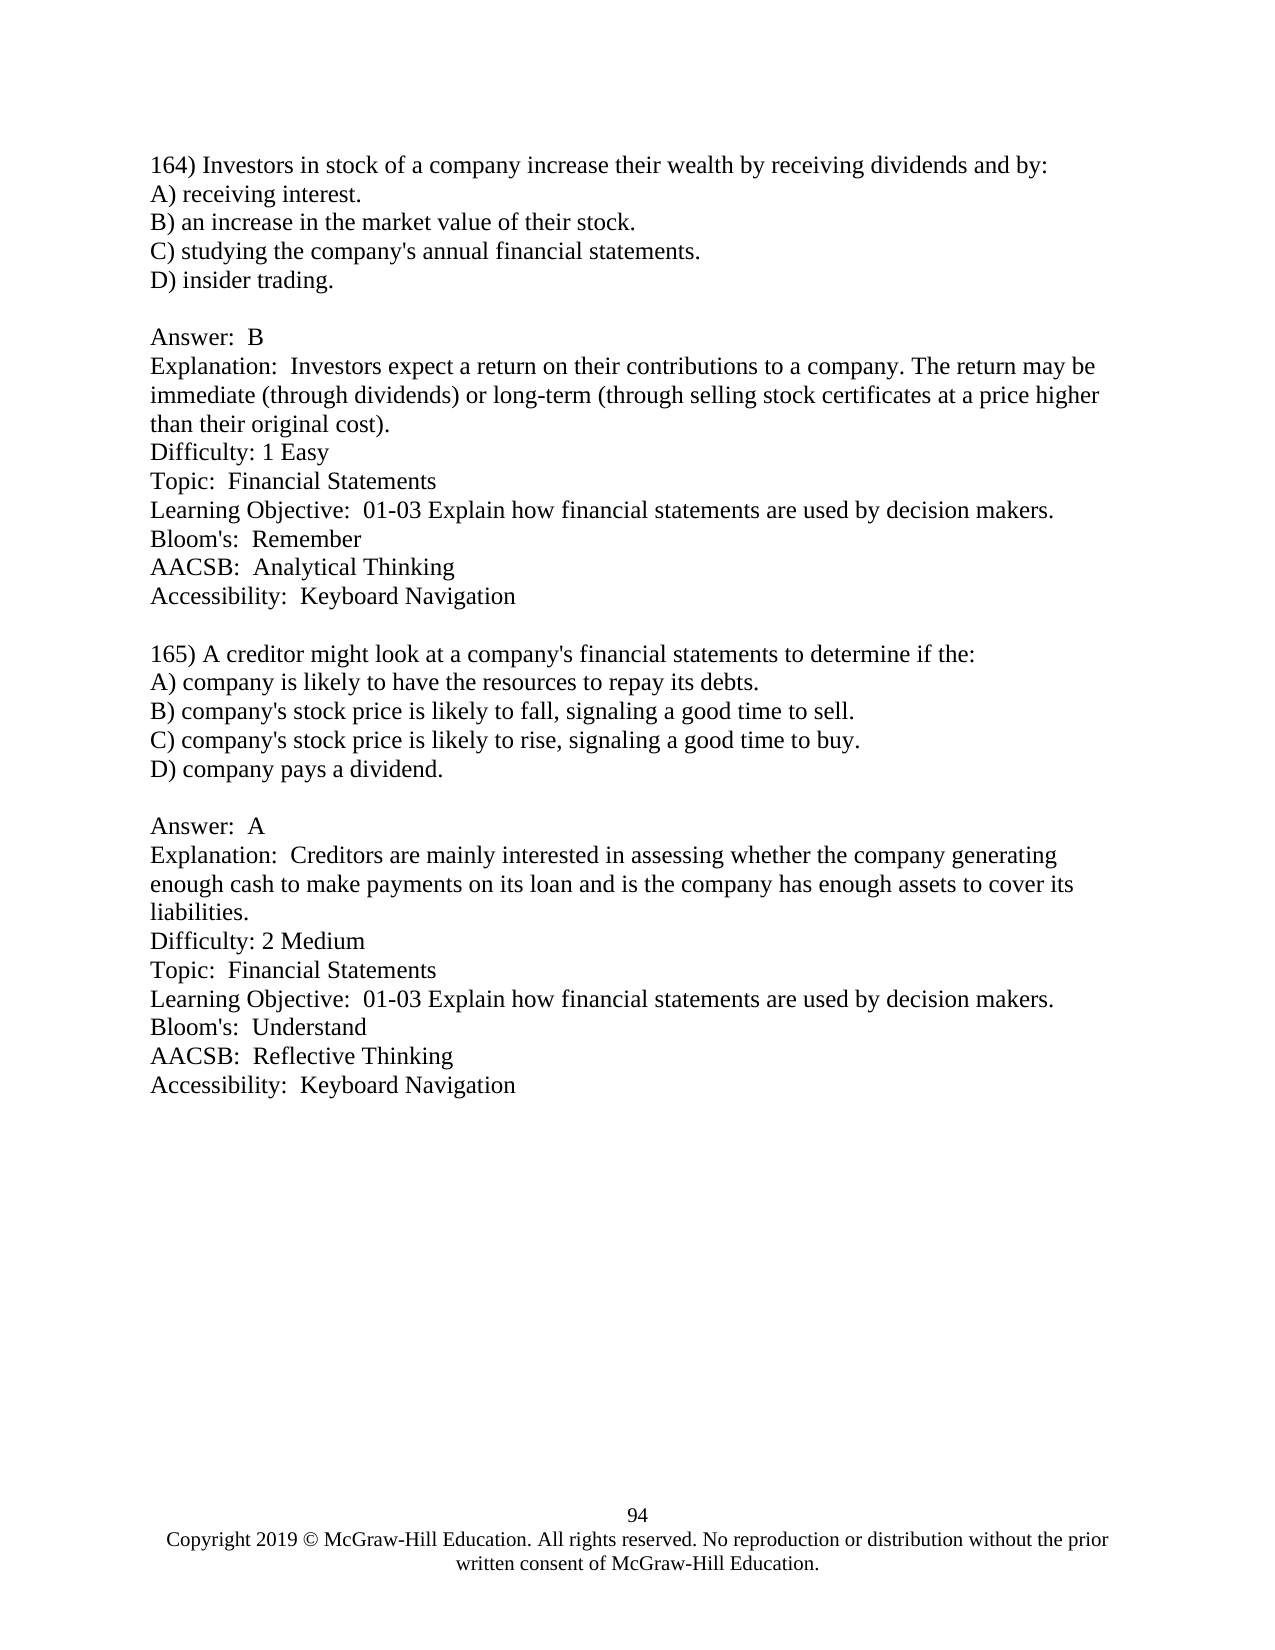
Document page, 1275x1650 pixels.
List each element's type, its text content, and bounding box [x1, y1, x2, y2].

text Accessibility: Keyboard Navigation [150, 1070, 1125, 1099]
text Difficulty: 2 Medium [150, 926, 1125, 955]
text Learning Objective: 01-03 Explain how financial statements are used by decision makers. [150, 495, 1125, 524]
text C) studying the company's annual financial statements. [150, 236, 1125, 265]
text Learning Objective: 01-03 Explain how financial statements are used by decision makers. [150, 984, 1125, 1012]
text B) company's stock price is likely to fall, signaling a good time to sell. [150, 696, 1125, 725]
text Answer: B [150, 322, 1125, 351]
text AACSB: Analytical Thinking [150, 552, 1125, 581]
text A) receiving interest. [150, 179, 1125, 207]
text AACSB: Reflective Thinking [150, 1041, 1125, 1070]
text Explanation: Creditors are mainly interested in assessing whether the company generating enough cash to make payments on its loan and is the company has enough assets to cover its liabilities. [150, 840, 1125, 926]
text A) company is likely to have the resources to repay its debts. [150, 667, 1125, 696]
text Topic: Financial Statements [150, 955, 1125, 984]
text Bloom's: Remember [150, 524, 1125, 552]
text Difficulty: 1 Easy [150, 437, 1125, 466]
text Answer: A [150, 811, 1125, 840]
text Accessibility: Keyboard Navigation [150, 581, 1125, 610]
text D) insider trading. [150, 265, 1125, 294]
text Explanation: Investors expect a return on their contributions to a company. The return may be immediate (through dividends) or long-term (through selling stock certificates at a price higher than their original cost). [150, 351, 1125, 437]
text 164) Investors in stock of a company increase their wealth by receiving dividends and by: [150, 150, 1125, 179]
text 165) A creditor might look at a company's financial statements to determine if the: [150, 639, 1125, 667]
text Topic: Financial Statements [150, 466, 1125, 495]
text C) company's stock price is likely to rise, signaling a good time to buy. [150, 725, 1125, 754]
text Bloom's: Understand [150, 1012, 1125, 1041]
text D) company pays a dividend. [150, 754, 1125, 782]
text B) an increase in the market value of their stock. [150, 207, 1125, 236]
